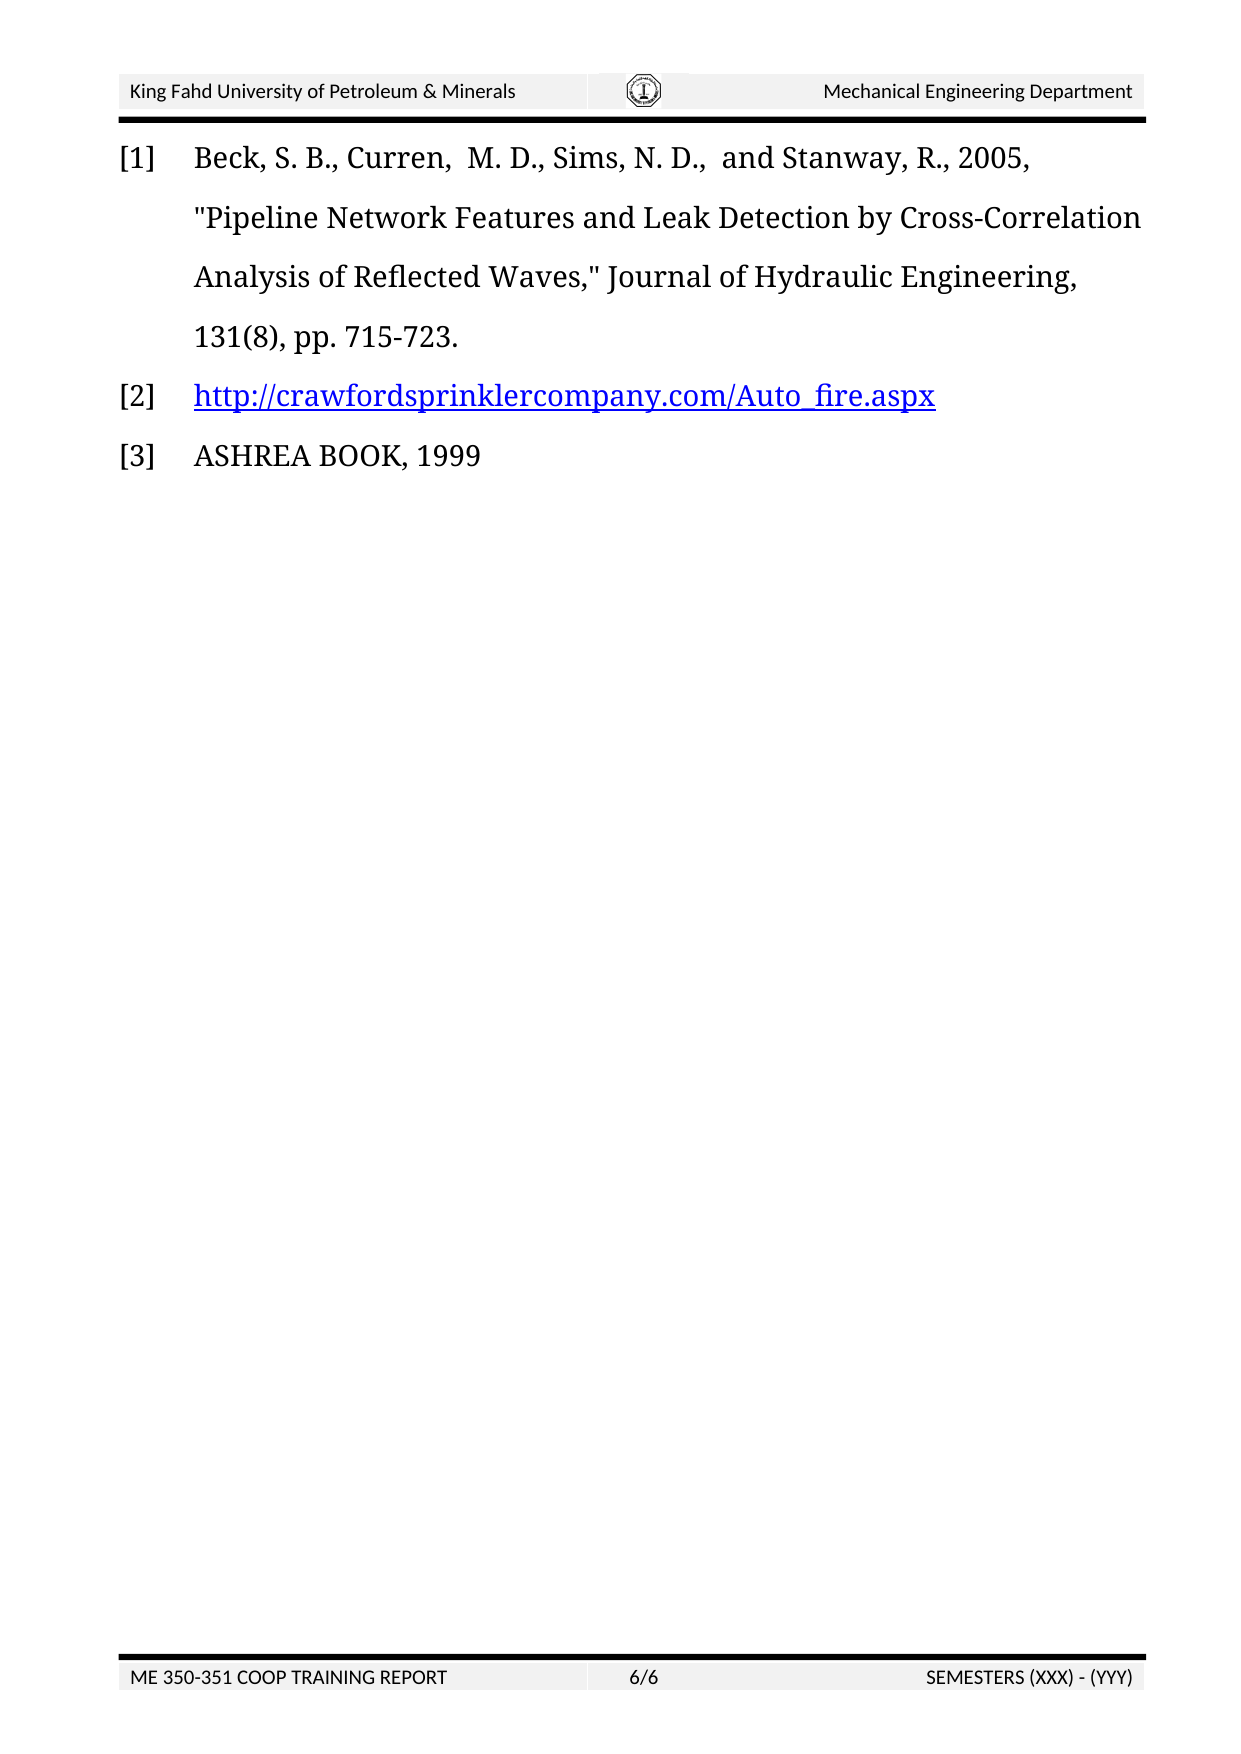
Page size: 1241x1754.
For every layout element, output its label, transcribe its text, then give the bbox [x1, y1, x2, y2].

text [3] ASHREA BOOK, 1999 [118, 435, 1144, 475]
text [1] Beck, S. B., Curren, M. D., Sims, N. D., and Stanway, R., 2005, "Pipeline Network Features and Leak Detection by Cross-Correlation Analysis of Reflected Waves," Journal of Hydraulic Engineering, 131(8), pp. 715-723. [118, 138, 1144, 356]
text [2] http://crawfordsprinklercompany.com/Auto_fire.aspx [118, 376, 1144, 415]
